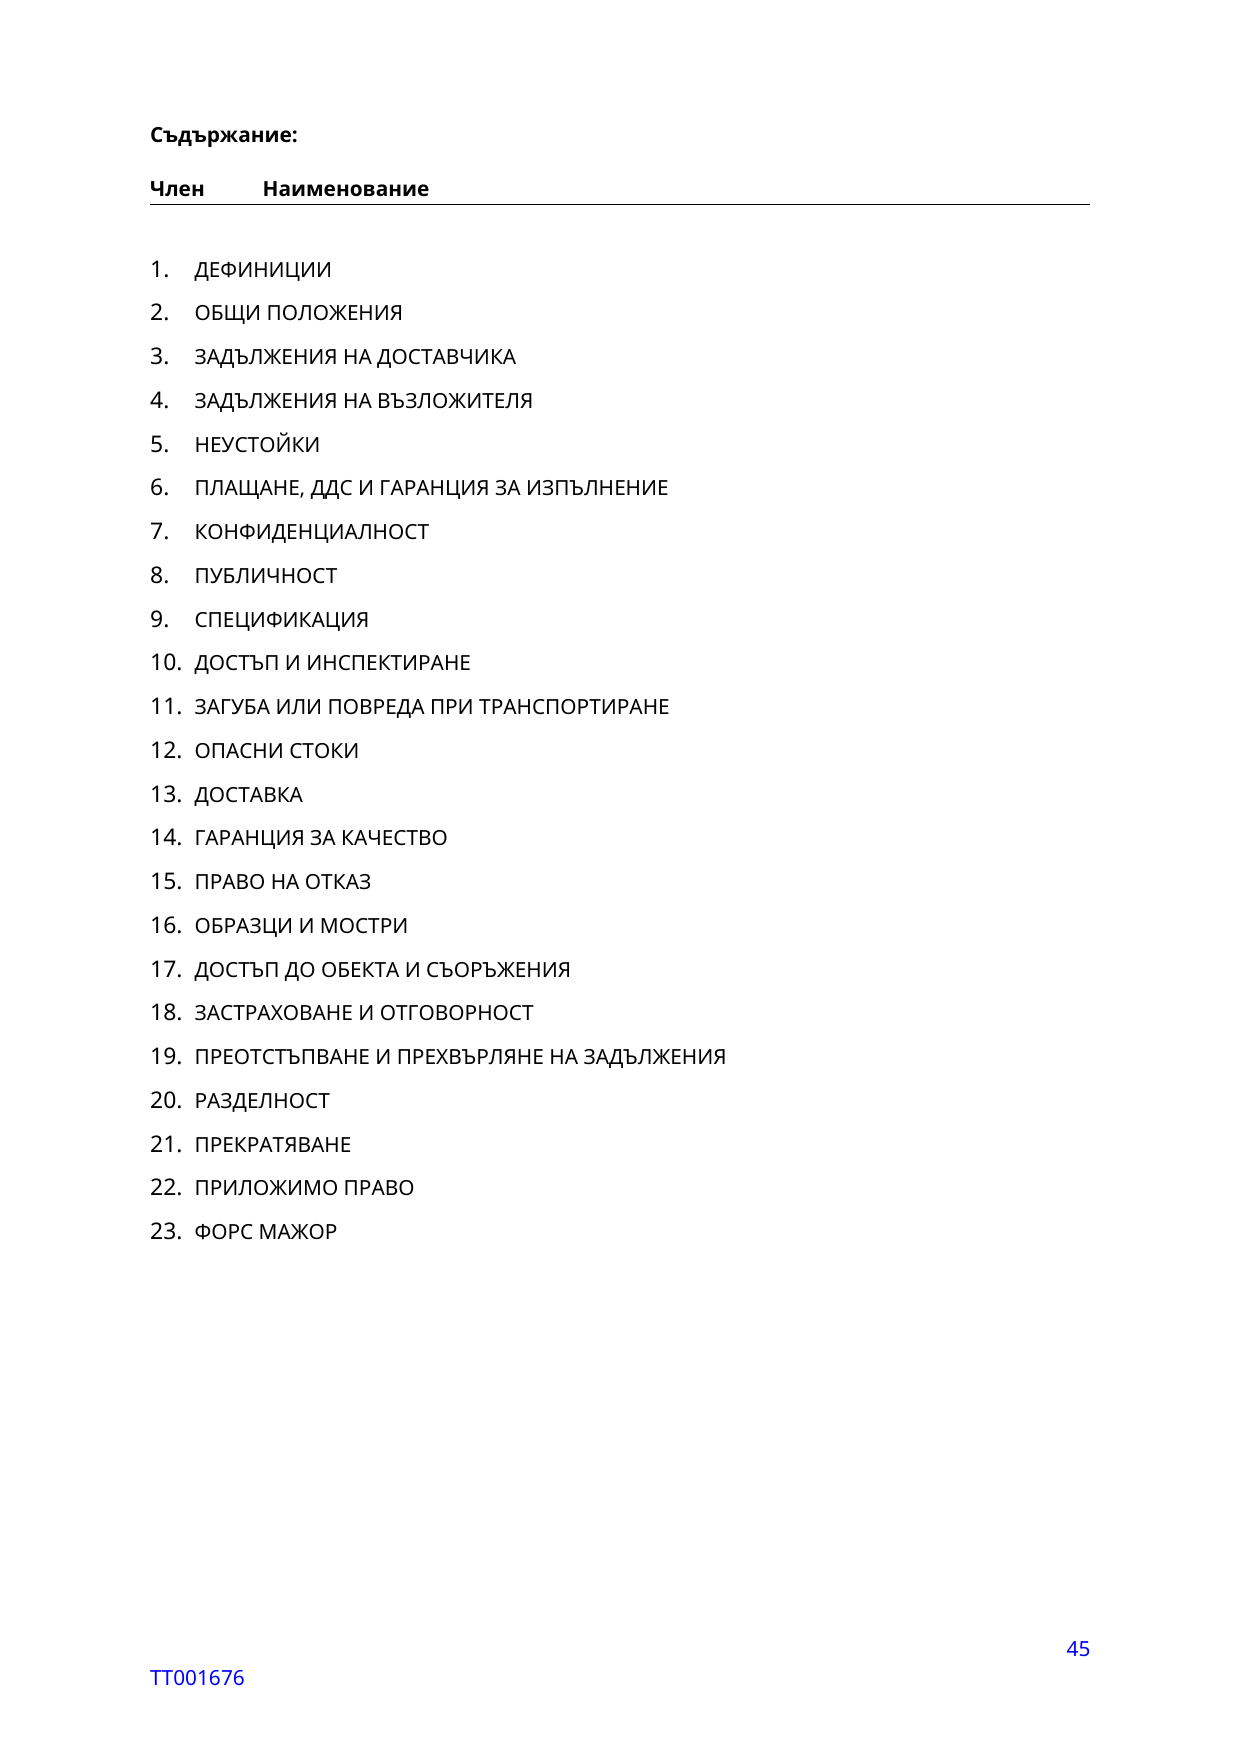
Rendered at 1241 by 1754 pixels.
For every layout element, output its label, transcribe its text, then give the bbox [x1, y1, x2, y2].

list ПЛАЩАНЕ, ДДС И ГАРАНЦИЯ ЗА ИЗПЪЛНЕНИЕ [150, 471, 1090, 503]
list ЗАСТРАХОВАНЕ И ОТГОВОРНОСТ [150, 996, 1090, 1028]
list СПЕЦИФИКАЦИЯ [150, 603, 1090, 634]
list НЕУСТОЙКИ [150, 428, 1090, 459]
list ОПАСНИ СТОКИ [150, 734, 1090, 765]
list ДОСТАВКА [150, 778, 1090, 809]
list ОБРАЗЦИ И МОСТРИ [150, 909, 1090, 940]
list ДЕФИНИЦИИ [150, 253, 1090, 284]
list ЗАГУБА ИЛИ ПОВРЕДА ПРИ ТРАНСПОРТИРАНЕ [150, 690, 1090, 721]
list ЗАДЪЛЖЕНИЯ НА ВЪЗЛОЖИТЕЛЯ [150, 384, 1090, 415]
list ПРЕКРАТЯВАНЕ [150, 1128, 1090, 1159]
text Член Наименование [150, 174, 1090, 204]
list ДОСТЪП ДО ОБЕКТА И СЪОРЪЖЕНИЯ [150, 953, 1090, 984]
text Съдържание: [150, 120, 1090, 149]
list ПРИЛОЖИМО ПРАВО [150, 1171, 1090, 1203]
list ФОРС МАЖОР [150, 1215, 1090, 1246]
list ПРЕОТСТЪПВАНЕ И ПРЕХВЪРЛЯНЕ НА ЗАДЪЛЖЕНИЯ [150, 1040, 1090, 1071]
list ГАРАНЦИЯ ЗА КАЧЕСТВО [150, 821, 1090, 853]
list ПРАВО НА ОТКАЗ [150, 865, 1090, 896]
list ОБЩИ ПОЛОЖЕНИЯ [150, 296, 1090, 328]
list КОНФИДЕНЦИАЛНОСТ [150, 515, 1090, 546]
list РАЗДЕЛНОСТ [150, 1084, 1090, 1115]
list ПУБЛИЧНОСТ [150, 559, 1090, 590]
list ЗАДЪЛЖЕНИЯ НА ДОСТАВЧИКА [150, 340, 1090, 371]
list ДОСТЪП И ИНСПЕКТИРАНЕ [150, 646, 1090, 678]
